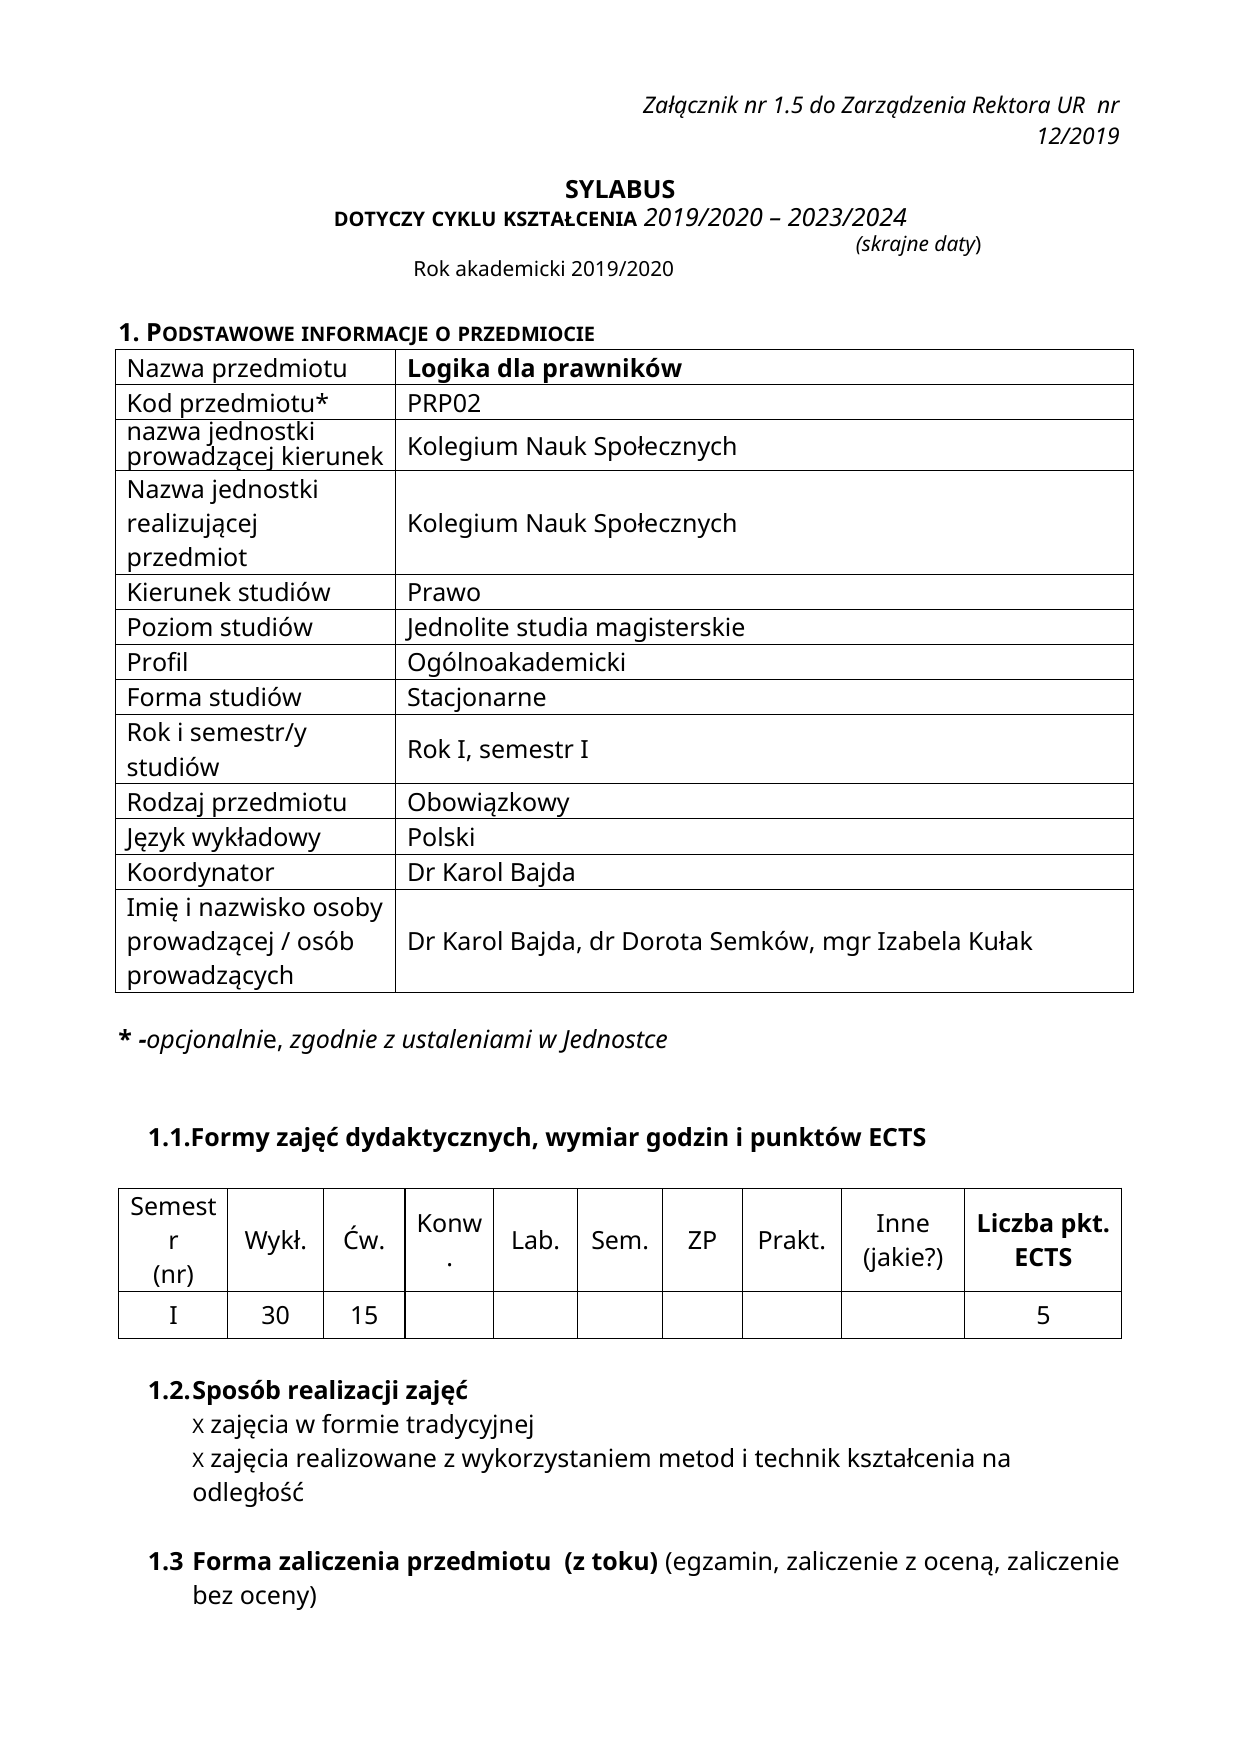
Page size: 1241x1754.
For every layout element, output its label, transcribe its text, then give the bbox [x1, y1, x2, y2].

table_cell Rodzaj przedmiotu [116, 784, 395, 818]
table_header Logika dla prawników [396, 350, 1133, 384]
table_cell [494, 1292, 577, 1338]
table_cell Rok i semestr/y studiów [116, 715, 395, 783]
table_cell Koordynator [116, 855, 395, 888]
table_cell Dr Karol Bajda, dr Dorota Semków, mgr Izabela Kułak [396, 890, 1133, 992]
table_cell Jednolite studia magisterskie [396, 610, 1133, 644]
table_cell Prawo [396, 575, 1133, 609]
table_cell [743, 1292, 841, 1338]
text x zajęcia w formie tradycyjnej [192, 1407, 1122, 1441]
table_header Nazwa przedmiotu [116, 350, 395, 384]
table_cell Język wykładowy [116, 819, 395, 853]
table_cell PRP02 [396, 385, 1133, 419]
table_cell Dr Karol Bajda [396, 855, 1133, 888]
table_header Ćw. [324, 1189, 404, 1291]
table_cell 15 [324, 1292, 404, 1338]
table_cell [578, 1292, 662, 1338]
table_cell Polski [396, 819, 1133, 853]
table_cell Imię i nazwisko osoby prowadzącej / osób prowadzących [116, 890, 395, 992]
table_cell Kolegium Nauk Społecznych [396, 471, 1133, 574]
text Rok akademicki 2019/2020 [118, 256, 1122, 281]
text (skrajne daty) [118, 231, 1122, 256]
text 1.3 Forma zaliczenia przedmiotu (z toku) (egzamin, zaliczenie z oceną, zaliczenie bez oceny) [148, 1543, 1122, 1611]
text SYLABUS [118, 172, 1122, 206]
table_cell Forma studiów [116, 680, 395, 714]
table_cell Kierunek studiów [116, 575, 395, 609]
table_header Wykł. [228, 1189, 323, 1291]
table_header ZP [663, 1189, 742, 1291]
table_header Sem. [578, 1189, 662, 1291]
table_cell Kolegium Nauk Społecznych [396, 420, 1133, 470]
table_cell [406, 1292, 493, 1338]
text 1.2. Sposób realizacji zajęć [148, 1373, 1122, 1407]
table_header Liczba pkt. ECTS [965, 1189, 1121, 1291]
table_cell 30 [228, 1292, 323, 1338]
table_header Prakt. [743, 1189, 841, 1291]
table_cell Rok I, semestr I [396, 715, 1133, 783]
table_cell Ogólnoakademicki [396, 645, 1133, 679]
text 1. Podstawowe informacje o przedmiocie [118, 315, 1122, 349]
table_header Semestr (nr) [119, 1189, 227, 1291]
text Załącznik nr 1.5 do Zarządzenia Rektora UR nr 12/2019 [118, 89, 1122, 151]
table_cell 5 [965, 1292, 1121, 1338]
table_cell [842, 1292, 964, 1338]
table_header Inne (jakie?) [842, 1189, 964, 1291]
text x zajęcia realizowane z wykorzystaniem metod i technik kształcenia na odległość [192, 1441, 1122, 1509]
table_header Konw. [406, 1189, 493, 1291]
table_cell Stacjonarne [396, 680, 1133, 714]
text 1.1.Formy zajęć dydaktycznych, wymiar godzin i punktów ECTS [148, 1119, 1122, 1153]
table_cell Poziom studiów [116, 610, 395, 644]
table_cell Profil [116, 645, 395, 679]
table_cell [663, 1292, 742, 1338]
table_cell I [119, 1292, 227, 1338]
table_cell Kod przedmiotu* [116, 385, 395, 419]
table_cell Obowiązkowy [396, 784, 1133, 818]
text * -opcjonalnie, zgodnie z ustaleniami w Jednostce [118, 1022, 1122, 1056]
table_cell nazwa jednostki prowadzącej kierunek [116, 420, 395, 470]
text dotyczy cyklu kształcenia 2019/2020 – 2023/2024 [118, 206, 1122, 231]
table_header Lab. [494, 1189, 577, 1291]
table_cell Nazwa jednostki realizującej przedmiot [116, 471, 395, 574]
